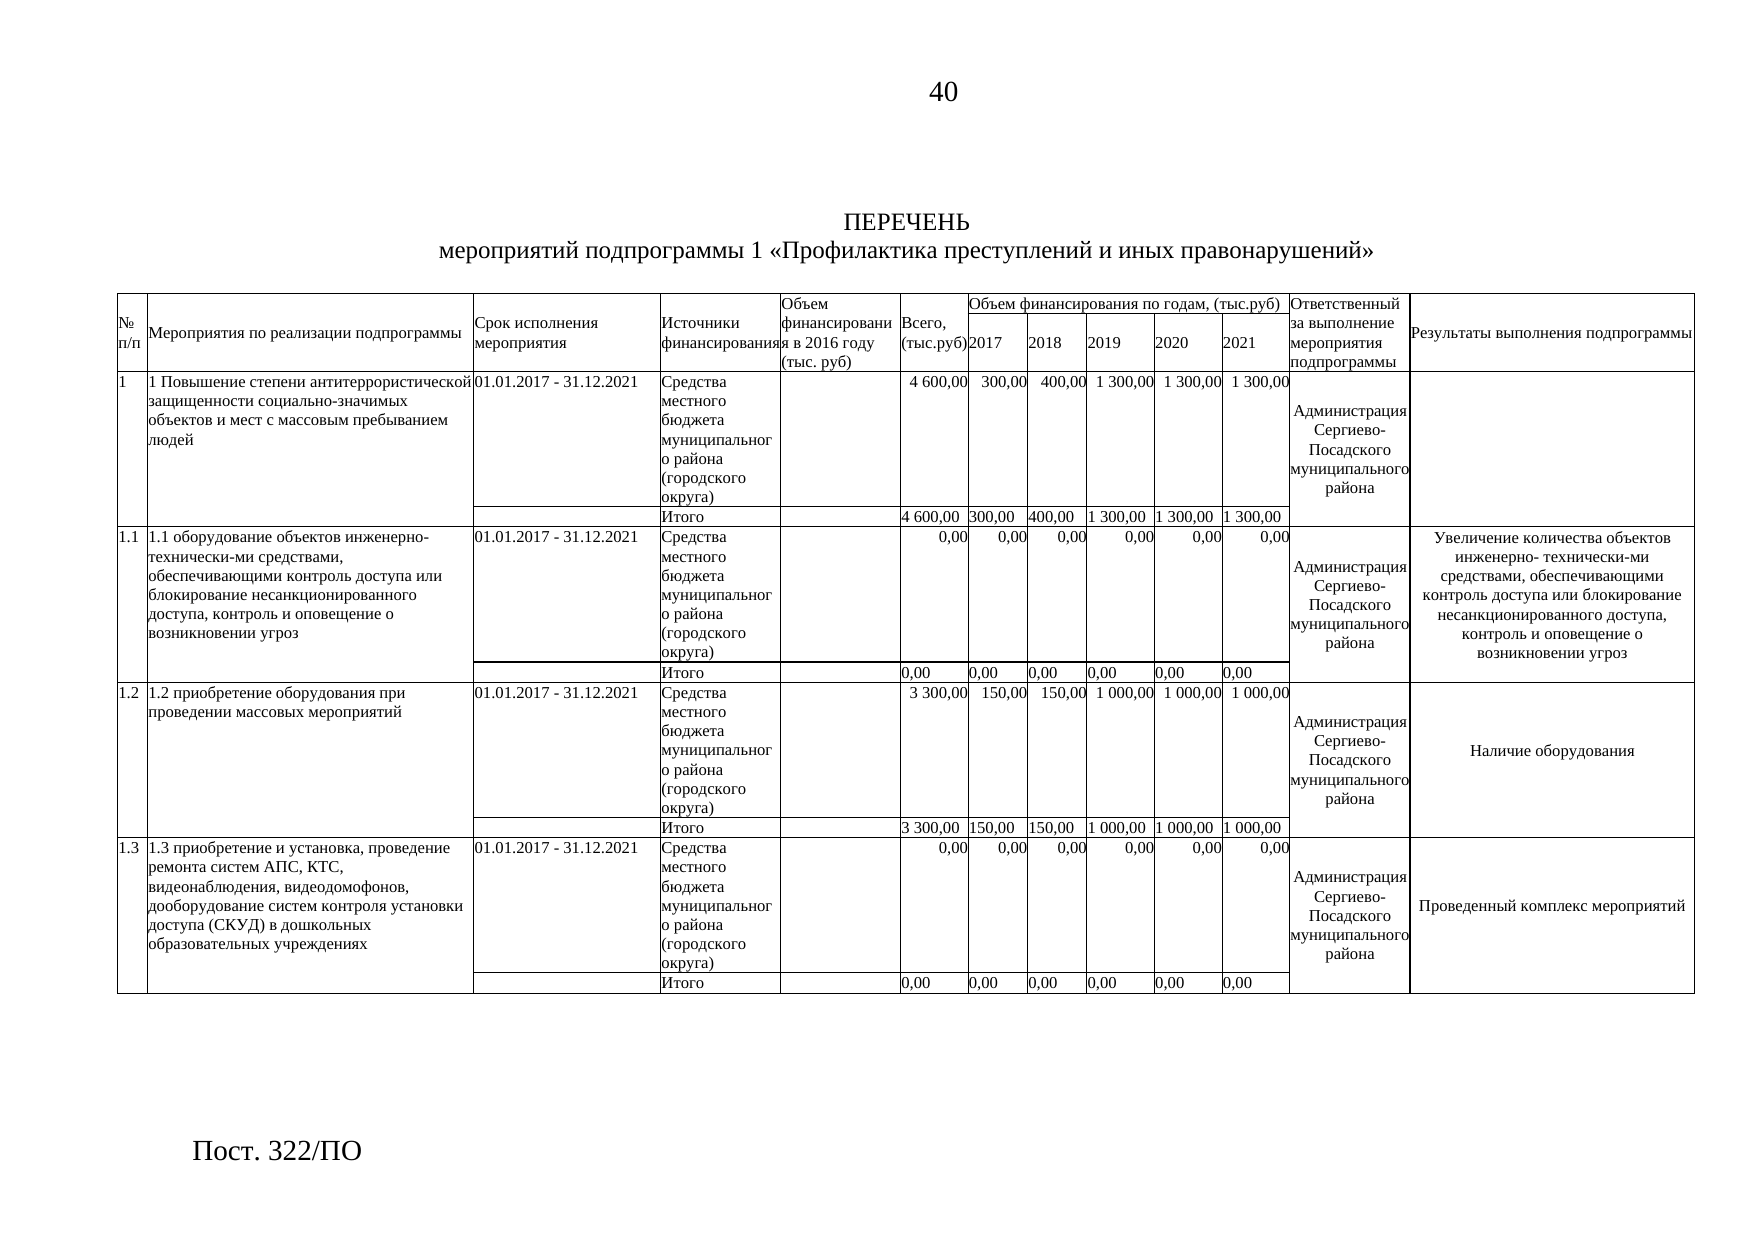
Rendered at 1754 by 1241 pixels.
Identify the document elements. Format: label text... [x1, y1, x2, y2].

text мероприятий подпрограммы 1 «Профилактика преступлений и иных правонарушений» [118, 236, 1695, 264]
table_cell 0,00 [1087, 527, 1154, 661]
table_header Ответственный за выполнение мероприятия подпрограммы [1290, 294, 1409, 371]
table_cell Итого [661, 973, 780, 992]
table_cell 3 300,00 [901, 818, 968, 837]
table_header Результаты выполнения подпрограммы [1411, 294, 1694, 371]
table_cell 0,00 [969, 663, 1027, 682]
table_cell 01.01.2017 - 31.12.2021 [474, 838, 660, 972]
table_cell 1.2 [118, 683, 147, 837]
table_cell 4 600,00 [901, 507, 968, 526]
table_cell 01.01.2017 - 31.12.2021 [474, 683, 660, 817]
table_cell [781, 838, 900, 972]
table_cell Средства местного бюджета муниципального района (городского округа) [661, 683, 780, 817]
table_cell 1.2 приобретение оборудования при проведении массовых мероприятий [148, 683, 473, 837]
table_cell 0,00 [1028, 527, 1086, 661]
table_cell 4 600,00 [901, 372, 968, 506]
table_cell 300,00 [969, 507, 1027, 526]
table_cell 300,00 [969, 372, 1027, 506]
table_cell 0,00 [1223, 973, 1289, 992]
table_cell [781, 973, 900, 992]
table_cell Средства местного бюджета муниципального района (городского округа) [661, 527, 780, 661]
table_cell Администрация Сергиево-Посадского муниципального района [1290, 527, 1409, 682]
table_cell [474, 818, 660, 837]
table_cell Итого [661, 818, 780, 837]
table_cell 2020 [1155, 314, 1222, 371]
table_cell 2017 [969, 314, 1027, 371]
table_cell Итого [661, 507, 780, 526]
table_cell Итого [661, 663, 780, 682]
table_cell 0,00 [1223, 838, 1289, 972]
table_cell 1 000,00 [1155, 818, 1222, 837]
table_cell 1 000,00 [1223, 818, 1289, 837]
table_cell 150,00 [969, 818, 1027, 837]
table_cell 1 300,00 [1155, 372, 1222, 506]
table_cell 1 000,00 [1155, 683, 1222, 817]
table_cell [474, 507, 660, 526]
table_cell [1411, 372, 1694, 526]
table_cell 01.01.2017 - 31.12.2021 [474, 527, 660, 661]
table_header Срок исполнения мероприятия [474, 294, 660, 371]
table_cell 0,00 [1155, 527, 1222, 661]
table_cell 1 [118, 372, 147, 526]
table_cell 0,00 [1087, 973, 1154, 992]
table_cell 1 300,00 [1087, 372, 1154, 506]
table_header Объем финансирования в 2016 году (тыс. руб) [781, 294, 900, 371]
table_cell 1.3 [118, 838, 147, 992]
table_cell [1290, 838, 1409, 992]
table_cell 1 000,00 [1087, 683, 1154, 817]
table_cell 2018 [1028, 314, 1086, 371]
table_cell 1 300,00 [1223, 507, 1289, 526]
table_cell 0,00 [1087, 838, 1154, 972]
table_cell Администрация Сергиево-Посадского муниципального района [1290, 683, 1409, 837]
table_header Объем финансирования по годам, (тыс.руб) [969, 294, 1289, 313]
text ПЕРЕЧЕНЬ [118, 207, 1695, 236]
table_cell 1 300,00 [1223, 372, 1289, 506]
table_header Источники финансирования [661, 294, 780, 371]
table_cell [474, 973, 660, 992]
table_cell Наличие оборудования [1411, 683, 1694, 837]
table_cell 1.3 приобретение и установка, проведение ремонта систем АПС, КТС, видеонаблюдения, видеодомофонов, дооборудование систем контроля установки доступа (СКУД) в дошкольных образовательных учреждениях [148, 838, 473, 992]
table_cell 0,00 [901, 838, 968, 972]
table_cell 1.1 оборудование объектов инженерно- технически-ми средствами, обеспечивающими контроль доступа или блокирование несанкционированного доступа, контроль и оповещение о возникновении угроз [148, 527, 473, 682]
table_cell 0,00 [1028, 838, 1086, 972]
table_cell 1 000,00 [1087, 818, 1154, 837]
table_header № п/п [118, 294, 147, 371]
table_cell 0,00 [1155, 973, 1222, 992]
table_cell 1 300,00 [1087, 507, 1154, 526]
table_cell 0,00 [901, 527, 968, 661]
table_cell [781, 683, 900, 817]
table_cell Увеличение количества объектов инженерно- технически-ми средствами, обеспечивающими контроль доступа или блокирование несанкционированного доступа, контроль и оповещение о возникновении угроз [1411, 527, 1694, 682]
table_cell 0,00 [1028, 663, 1086, 682]
table_cell 0,00 [1087, 663, 1154, 682]
table_cell 0,00 [969, 527, 1027, 661]
table_cell 0,00 [1223, 527, 1289, 661]
table_cell 0,00 [1028, 973, 1086, 992]
table_cell Средства местного бюджета муниципального района (городского округа) [661, 372, 780, 506]
table_cell 0,00 [901, 663, 968, 682]
table_cell 01.01.2017 - 31.12.2021 [474, 372, 660, 506]
table_cell 0,00 [1155, 663, 1222, 682]
table_cell [781, 663, 900, 682]
table_cell [781, 507, 900, 526]
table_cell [1411, 838, 1694, 992]
table_cell 0,00 [901, 973, 968, 992]
table_cell 400,00 [1028, 507, 1086, 526]
table_cell [781, 818, 900, 837]
table_cell Администрация Сергиево-Посадского муниципального района [1290, 372, 1409, 526]
table_cell 150,00 [969, 683, 1027, 817]
table_cell 1 000,00 [1223, 683, 1289, 817]
table_cell [781, 527, 900, 661]
table_cell 150,00 [1028, 818, 1086, 837]
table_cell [661, 838, 780, 972]
table_cell 0,00 [1155, 838, 1222, 972]
table_header Всего, (тыс.руб) [901, 294, 968, 371]
table_cell 1.1 [118, 527, 147, 682]
table_header Мероприятия по реализации подпрограммы [148, 294, 473, 371]
table_cell 150,00 [1028, 683, 1086, 817]
table_cell 0,00 [1223, 663, 1289, 682]
table_cell [474, 663, 660, 682]
table_cell [781, 372, 900, 506]
table_cell 1 300,00 [1155, 507, 1222, 526]
table_cell 400,00 [1028, 372, 1086, 506]
table_cell 2019 [1087, 314, 1154, 371]
table_cell 3 300,00 [901, 683, 968, 817]
table_cell 0,00 [969, 973, 1027, 992]
table_cell 2021 [1223, 314, 1289, 371]
table_cell 0,00 [969, 838, 1027, 972]
table_cell 1 Повышение степени антитеррористической защищенности социально-значимых объектов и мест с массовым пребыванием людей [148, 372, 473, 526]
